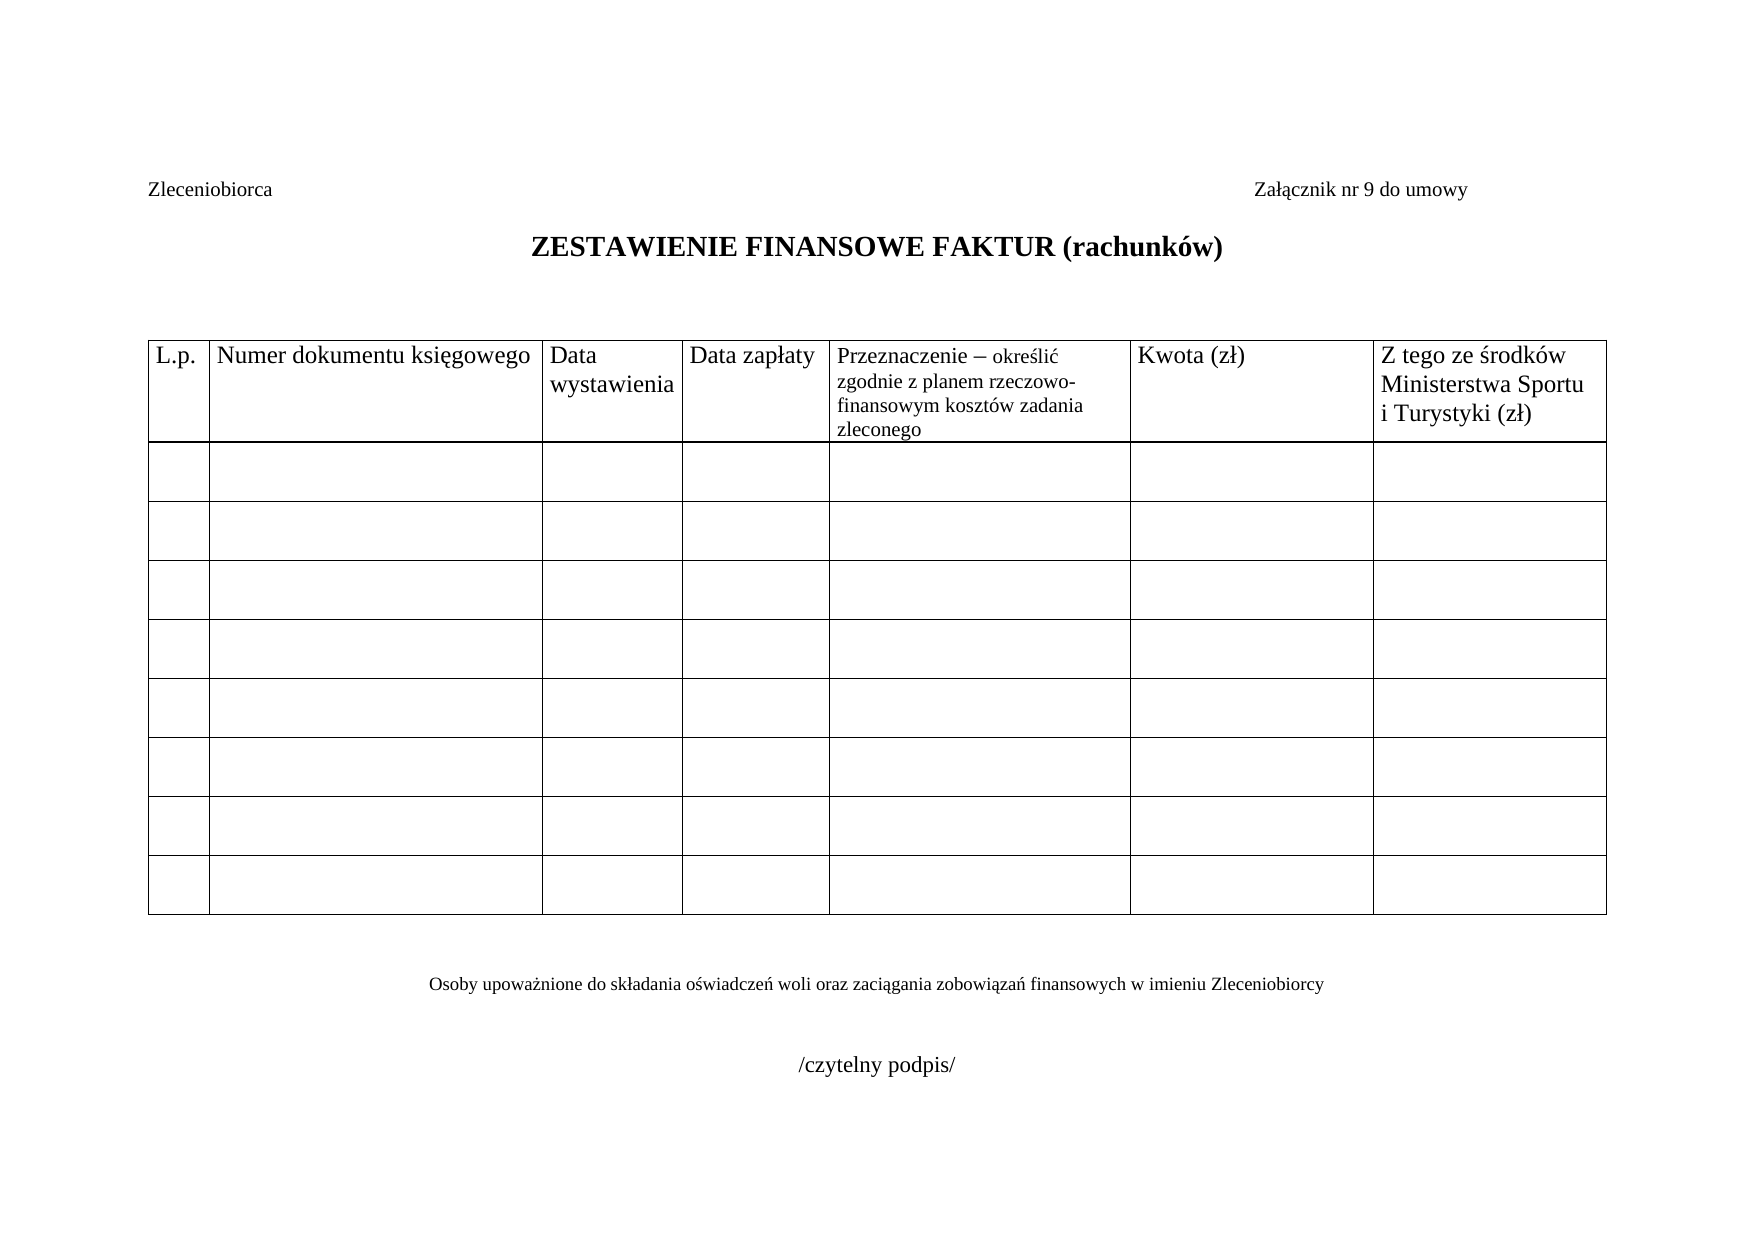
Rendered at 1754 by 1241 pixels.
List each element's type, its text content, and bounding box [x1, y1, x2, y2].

table_cell [543, 620, 682, 678]
table_cell [210, 502, 542, 559]
table_cell [543, 561, 682, 619]
table_cell [683, 738, 829, 796]
table_cell [1131, 502, 1373, 559]
table_cell [1374, 561, 1606, 619]
table_header Data zapłaty [683, 341, 829, 441]
text ZESTAWIENIE FINANSOWE FAKTUR (rachunków) [148, 229, 1606, 263]
table_cell [683, 620, 829, 678]
table_cell [830, 502, 1130, 559]
table_cell [543, 856, 682, 914]
table_cell [149, 679, 209, 737]
table_cell [1131, 856, 1373, 914]
table_cell [830, 620, 1130, 678]
table_cell [543, 443, 682, 501]
table_header Przeznaczenie – określić zgodnie z planem rzeczowo-finansowym kosztów zadania zleconego [830, 341, 1130, 441]
table_cell [683, 856, 829, 914]
text Osoby upoważnione do składania oświadczeń woli oraz zaciągania zobowiązań finansowych w imieniu Zleceniobiorcy [148, 972, 1606, 994]
table_cell [1131, 797, 1373, 855]
table_cell [1131, 443, 1373, 501]
table_cell [210, 797, 542, 855]
table_cell [149, 443, 209, 501]
table_cell [210, 856, 542, 914]
table_cell [149, 738, 209, 796]
table_cell [149, 502, 209, 559]
table_cell [830, 738, 1130, 796]
table_cell [830, 443, 1130, 501]
table_cell [830, 856, 1130, 914]
table_cell [1374, 856, 1606, 914]
table_cell [1374, 797, 1606, 855]
table_header Data wystawienia [543, 341, 682, 441]
table_cell [1374, 679, 1606, 737]
table_cell [210, 620, 542, 678]
table_cell [210, 679, 542, 737]
table_cell [543, 679, 682, 737]
table_cell [683, 502, 829, 559]
table_cell [830, 679, 1130, 737]
table_cell [683, 797, 829, 855]
table_cell [1374, 738, 1606, 796]
table_header Z tego ze środków Ministerstwa Sportu i Turystyki (zł) [1374, 341, 1606, 441]
table_cell [683, 561, 829, 619]
table_cell [543, 797, 682, 855]
table_cell [149, 620, 209, 678]
table_cell [683, 679, 829, 737]
table_cell [210, 443, 542, 501]
table_cell [149, 856, 209, 914]
table_cell [1374, 502, 1606, 559]
table_header Numer dokumentu księgowego [210, 341, 542, 441]
table_cell [149, 561, 209, 619]
table_cell [1131, 620, 1373, 678]
table_cell [1131, 679, 1373, 737]
table_cell [830, 561, 1130, 619]
table_cell [1131, 561, 1373, 619]
table_cell [543, 738, 682, 796]
text Zleceniobiorca Załącznik nr 9 do umowy [148, 176, 1606, 201]
table_cell [210, 561, 542, 619]
table_cell [1374, 620, 1606, 678]
table_header L.p. [149, 341, 209, 441]
text /czytelny podpis/ [148, 1052, 1606, 1078]
table_cell [683, 443, 829, 501]
table_cell [1131, 738, 1373, 796]
table_cell [210, 738, 542, 796]
table_cell [830, 797, 1130, 855]
table_cell [543, 502, 682, 559]
table_cell [1374, 443, 1606, 501]
table_cell [149, 797, 209, 855]
table_header Kwota (zł) [1131, 341, 1373, 441]
